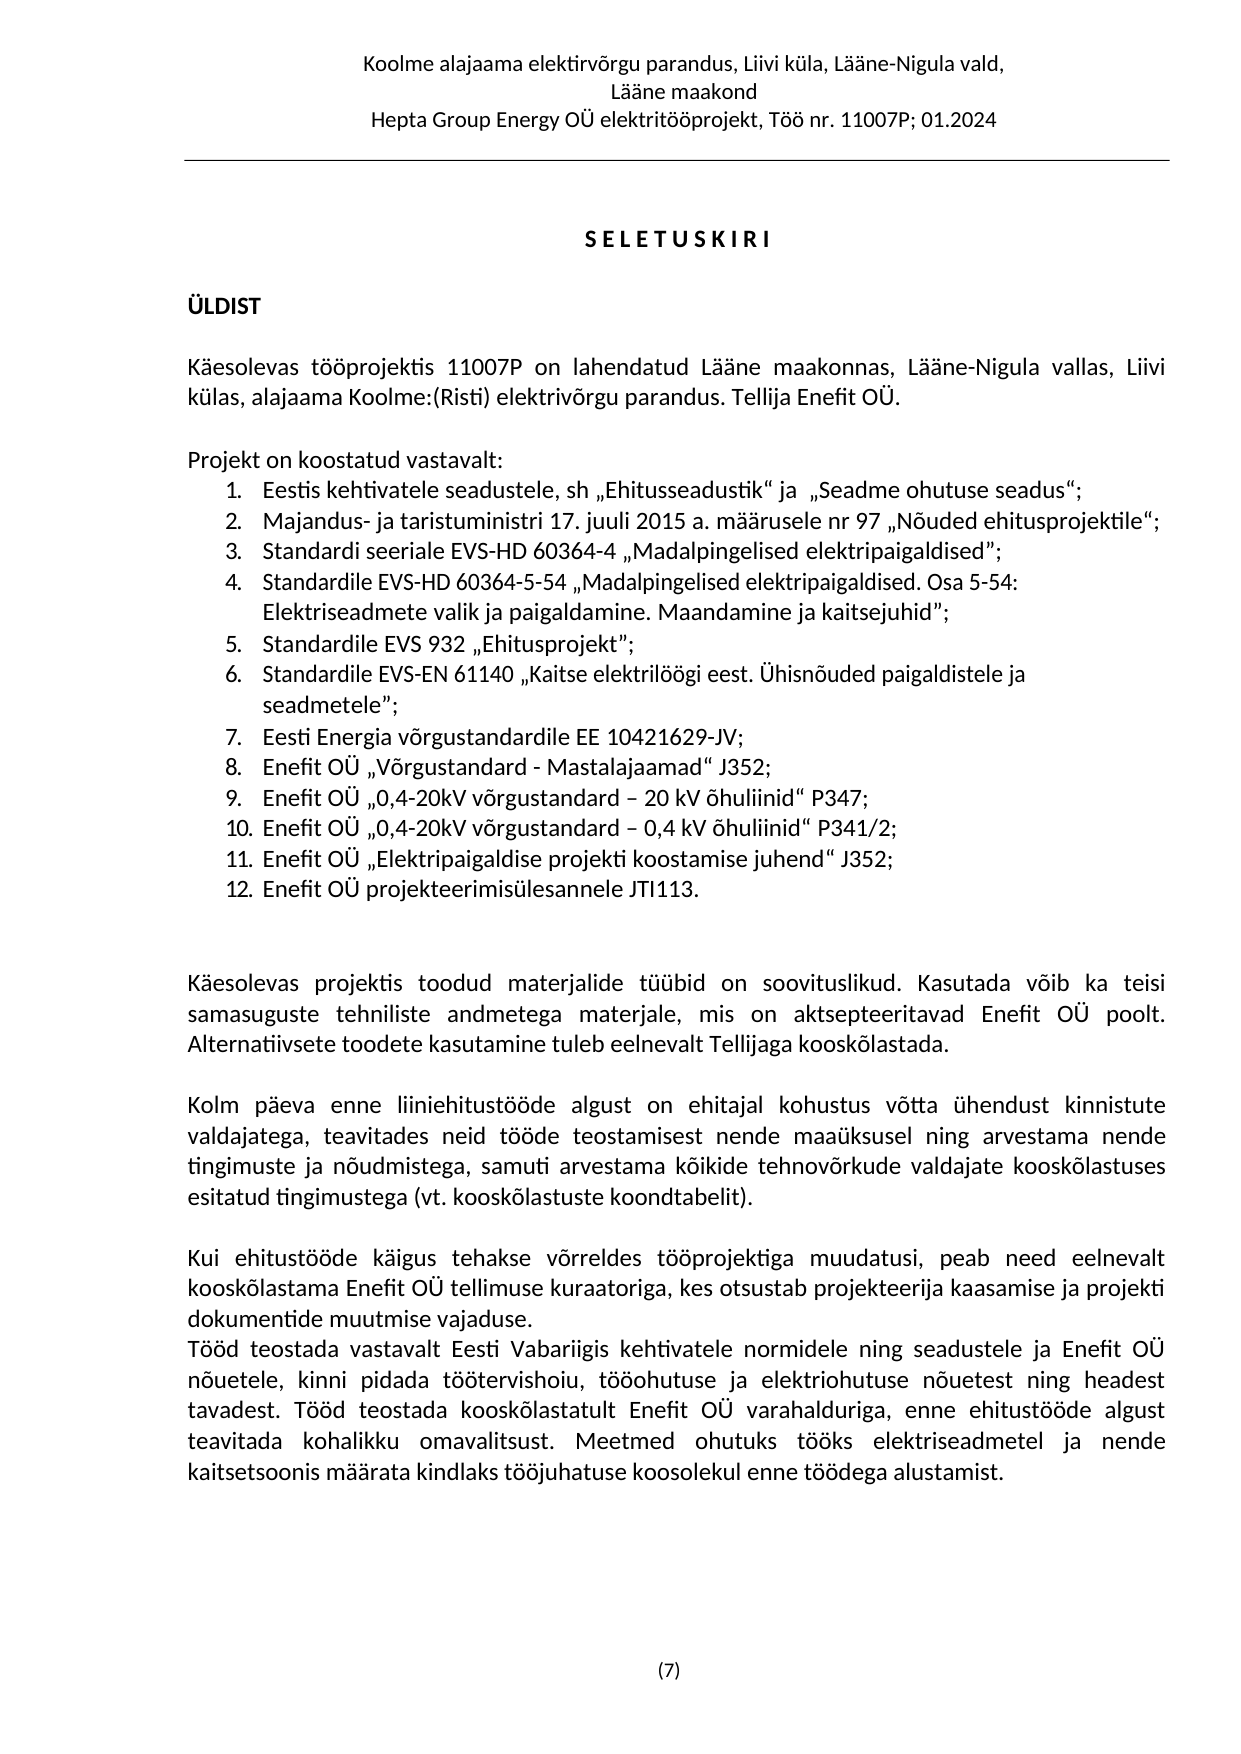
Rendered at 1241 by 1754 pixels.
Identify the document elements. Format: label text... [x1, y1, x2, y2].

list Majandus- ja taristuministri 17. juuli 2015 a. määrusele nr 97 „Nõuded ehitusprojektile“; [225, 505, 1203, 535]
subtitle ÜLDIST [187, 290, 1203, 321]
text Käesolevas projektis toodud materjalide tüübid on soovituslikud. Kasutada võib ka teisi samasuguste tehniliste andmetega materjale, mis on aktsepteeritavad Enefit OÜ poolt. Alternatiivsete toodete kasutamine tuleb eelnevalt Tellijaga kooskõlastada. [187, 967, 1167, 1059]
list Standardi seeriale EVS-HD 60364-4 „Madalpingelised elektripaigaldised”; [225, 535, 1203, 566]
text Kui ehitustööde käigus tehakse võrreldes tööprojektiga muudatusi, peab need eelnevalt kooskõlastama Enefit OÜ tellimuse kuraatoriga, kes otsustab projekteerija kaasamise ja projekti dokumentide muutmise vajaduse. [187, 1242, 1167, 1334]
list Enefit OÜ projekteerimisülesannele JTI113. [225, 873, 1203, 904]
text Käesolevas tööprojektis 11007P on lahendatud Lääne maakonnas, Lääne-Nigula vallas, Liivi külas, alajaama Koolme:(Risti) elektrivõrgu parandus. Tellija Enefit OÜ. [187, 351, 1167, 412]
text Kolm päeva enne liiniehitustööde algust on ehitajal kohustus võtta ühendust kinnistute valdajatega, teavitades neid tööde teostamisest nende maaüksusel ning arvestama nende tingimuste ja nõudmistega, samuti arvestama kõikide tehnovõrkude valdajate kooskõlastuses esitatud tingimustega (vt. kooskõlastuste koondtabelit). [187, 1089, 1167, 1211]
list Eestis kehtivatele seadustele, sh „Ehitusseadustik“ ja „Seadme ohutuse seadus“; [225, 474, 1203, 505]
list Enefit OÜ „0,4-20kV võrgustandard – 0,4 kV õhuliinid“ P341/2; [225, 812, 1203, 843]
list Eesti Energia võrgustandardile EE 10421629-JV; [225, 721, 1203, 751]
list Standardile EVS-HD 60364-5-54 „Madalpingelised elektripaigaldised. Osa 5-54: Elektriseadmete valik ja paigaldamine. Maandamine ja kaitsejuhid”; [225, 566, 1060, 627]
text Projekt on koostatud vastavalt: [187, 444, 1203, 474]
text Tööd teostada vastavalt Eesti Vabariigis kehtivatele normidele ning seadustele ja Enefit OÜ nõuetele, kinni pidada töötervishoiu, tööohutuse ja elektriohutuse nõuetest ning headest tavadest. Tööd teostada kooskõlastatult Enefit OÜ varahalduriga, enne ehitustööde algust teavitada kohalikku omavalitsust. Meetmed ohutuks tööks elektriseadmetel ja nende kaitsetsoonis määrata kindlaks tööjuhatuse koosolekul enne töödega alustamist. [187, 1334, 1167, 1486]
list Enefit OÜ „Elektripaigaldise projekti koostamise juhend“ J352; [225, 843, 1203, 873]
list Standardile EVS 932 „Ehitusprojekt”; [225, 628, 1203, 659]
subtitle S E L E T U S K I R I [331, 223, 1023, 253]
list Enefit OÜ „Võrgustandard - Mastalajaamad“ J352; [225, 751, 1203, 782]
list Standardile EVS-EN 61140 „Kaitse elektrilöögi eest. Ühisnõuded paigaldistele ja seadmetele”; [225, 659, 1065, 720]
list Enefit OÜ „0,4-20kV võrgustandard – 20 kV õhuliinid“ P347; [225, 782, 1203, 812]
